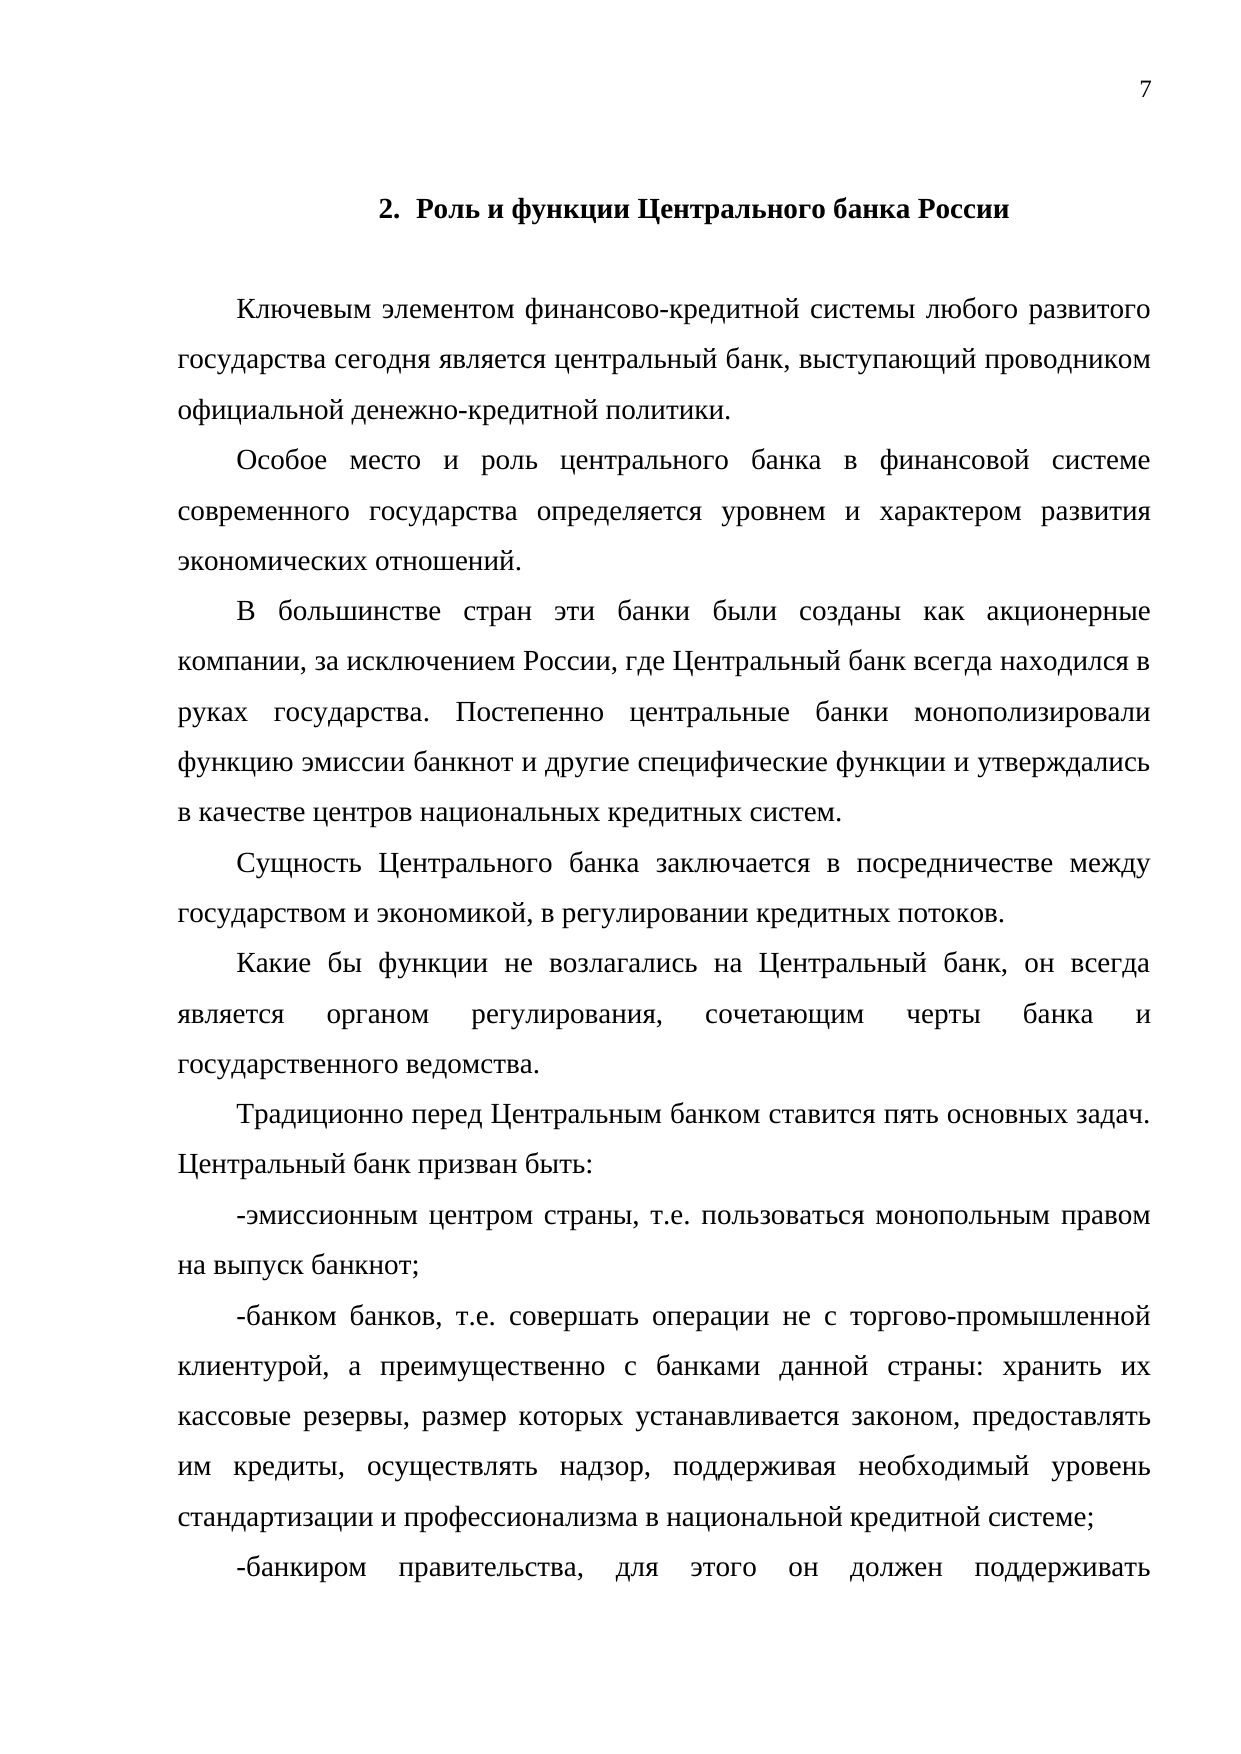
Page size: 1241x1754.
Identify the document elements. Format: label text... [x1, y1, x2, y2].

text -эмиссионным центром страны, т.е. пользоваться монопольным правом на выпуск банкнот; [177, 1197, 1152, 1281]
text Традиционно перед Центральным банком ставится пять основных задач. Центральный банк призван быть: [177, 1096, 1152, 1180]
text Ключевым элементом финансово-кредитной системы любого развитого государства сегодня является центральный банк, выступающий проводником официальной денежно-кредитной политики. [177, 291, 1152, 426]
text В большинстве стран эти банки были созданы как акционерные компании, за исключением России, где Центральный банк всегда находился в руках государства. Постепенно центральные банки монополизировали функцию эмиссии банкнот и другие специфические функции и утверждались в качестве центров национальных кредитных систем. [177, 593, 1152, 828]
list Роль и функции Центрального банка России [236, 191, 1152, 224]
text Особое место и роль центрального банка в финансовой системе современного государства определяется уровнем и характером развития экономических отношений. [177, 442, 1152, 576]
text Сущность Центрального банка заключается в посредничестве между государством и экономикой, в регулировании кредитных потоков. [177, 845, 1152, 929]
text -банком банков, т.е. совершать операции не с торгово-промышленной клиентурой, а преимущественно с банками данной страны: хранить их кассовые резервы, размер которых устанавливается законом, предоставлять им кредиты, осуществлять надзор, поддерживая необходимый уровень стандартизации и профессионализма в национальной кредитной системе; [177, 1298, 1152, 1532]
text Какие бы функции не возлагались на Центральный банк, он всегда является органом регулирования, сочетающим черты банка и государственного ведомства. [177, 945, 1152, 1079]
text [177, 1549, 1152, 1583]
